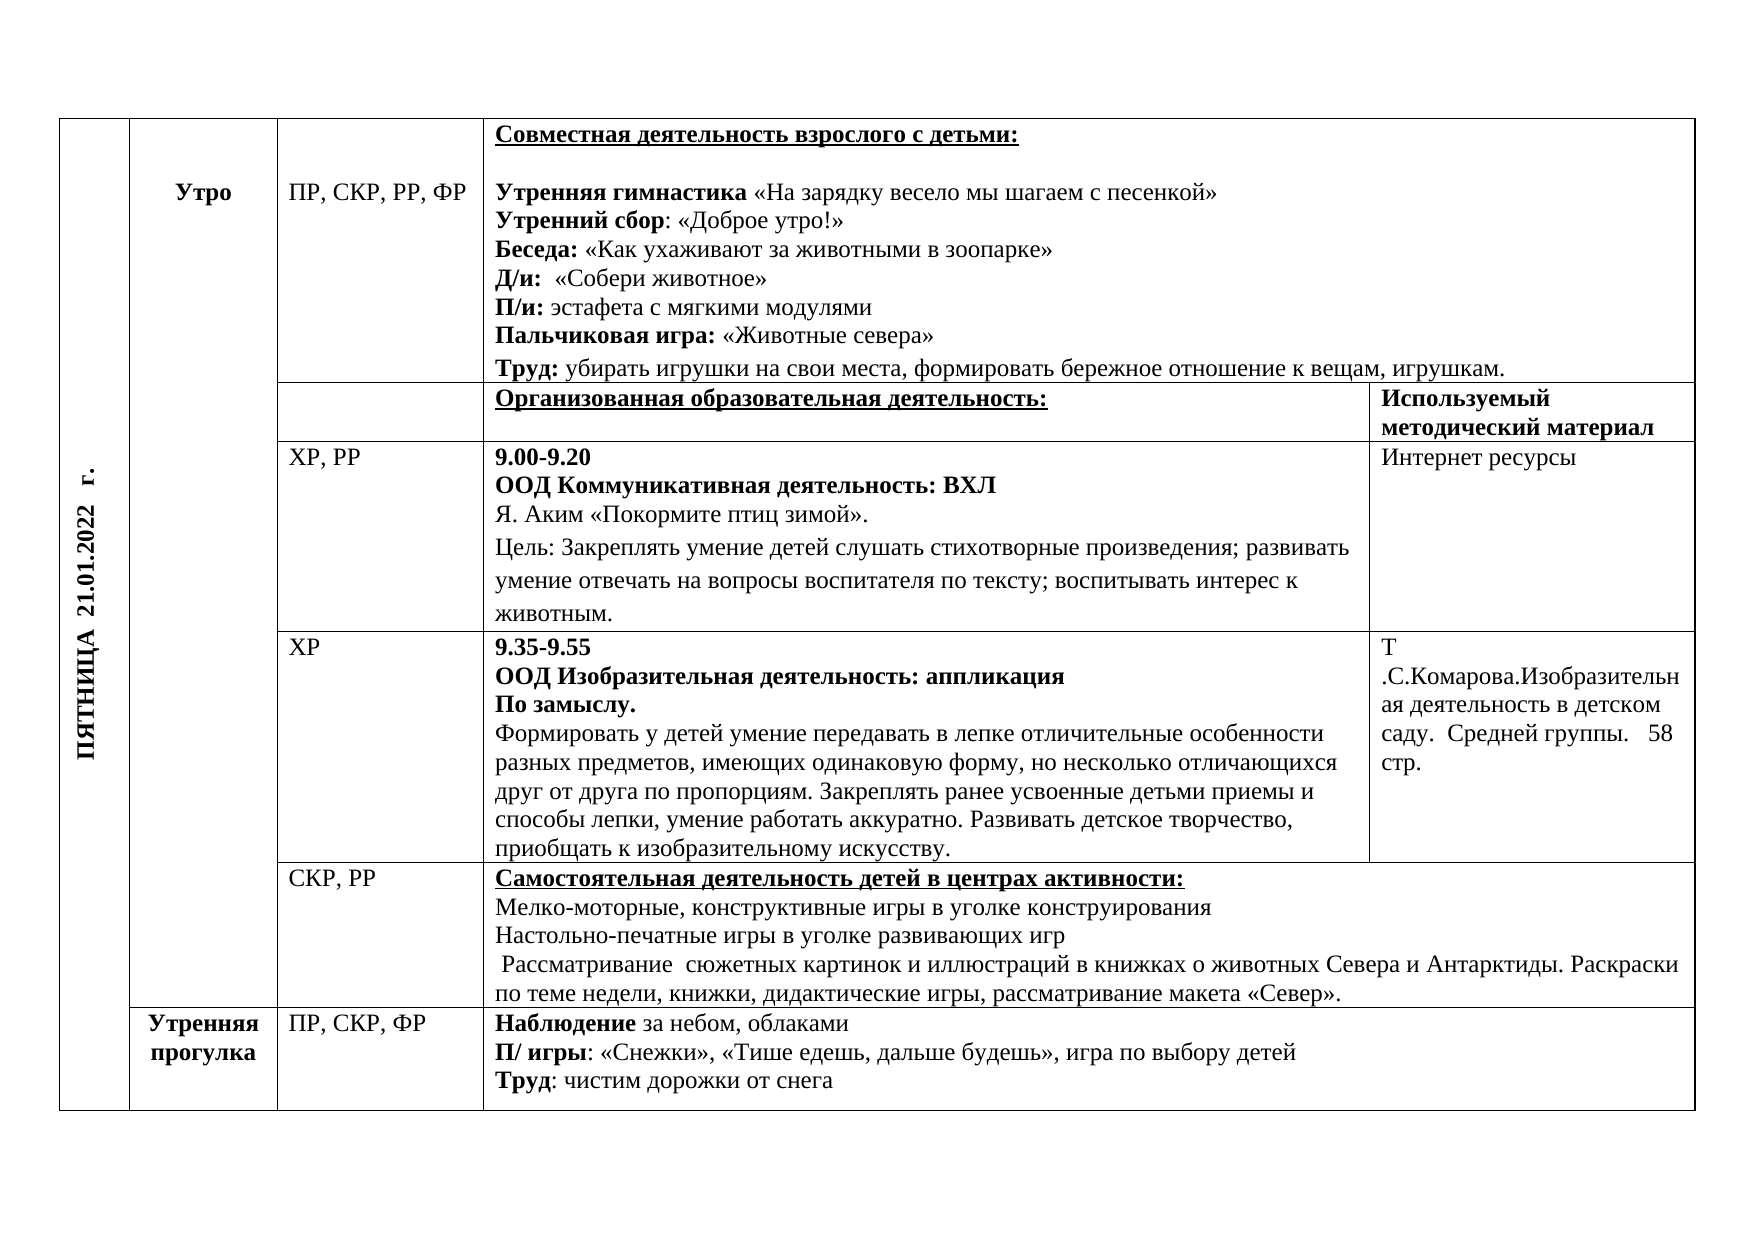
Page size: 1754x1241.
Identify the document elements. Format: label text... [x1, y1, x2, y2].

table_cell ХР [278, 632, 483, 862]
table_cell Совместная деятельность взрослого с детьми: Утренняя гимнастика «На зарядку весело мы шагаем с песенкой» Утренний сбор: «Доброе утро!» Беседа: «Как ухаживают за животными в зоопарке» Д/и: «Собери животное» П/и: эстафета с мягкими модулями Пальчиковая игра: «Животные севера» Труд: убирать игрушки на свои места, формировать бережное отношение к вещам, игрушкам. [484, 119, 1694, 382]
table_cell Т.С.Комарова.Изобразительная деятельность в детском саду. Средней группы. 58 стр. [1370, 632, 1694, 862]
table_cell 9.00-9.20 ООД Коммуникативная деятельность: ВХЛ Я. Аким «Покормите птиц зимой». Цель: Закреплять умение детей слушать стихотворные произведения; развивать умение отвечать на вопросы воспитателя по тексту; воспитывать интерес к животным. [484, 442, 1369, 631]
table_cell Утро [130, 119, 277, 1007]
table_cell ПР, СКР, РР, ФР [278, 119, 483, 382]
table_cell ПР, СКР, ФР [278, 1008, 483, 1110]
table_cell Организованная образовательная деятельность: [484, 383, 1369, 441]
table_cell ПЯТНИЦА 21.01.2022 г. [60, 119, 129, 1110]
table_cell Интернет ресурсы [1370, 442, 1694, 631]
table_cell 9.35-9.55 ООД Изобразительная деятельность: аппликация По замыслу. Формировать у детей умение передавать в лепке отличительные особенности разных предметов, имеющих одинаковую форму, но несколько отличающихся друг от друга по пропорциям. Закреплять ранее усвоенные детьми приемы и способы лепки, умение работать аккуратно. Развивать детское творчество, приобщать к изобразительному искусству. [484, 632, 1369, 862]
table_cell Используемый методический материал [1370, 383, 1694, 441]
table_cell Наблюдение за небом, облаками П/ игры: «Снежки», «Тише едешь, дальше будешь», игра по выбору детей Труд: чистим дорожки от снега [484, 1008, 1694, 1110]
table_cell Утренняя прогулка [130, 1008, 277, 1110]
table_cell Самостоятельная деятельность детей в центрах активности: Мелко-моторные, конструктивные игры в уголке конструирования Настольно-печатные игры в уголке развивающих игр Рассматривание сюжетных картинок и иллюстраций в книжках о животных Севера и Антарктиды. Раскраски по теме недели, книжки, дидактические игры, рассматривание макета «Север». [484, 863, 1694, 1007]
table_cell СКР, РР [278, 863, 483, 1007]
table_cell [278, 383, 483, 441]
table_cell ХР, РР [278, 442, 483, 631]
